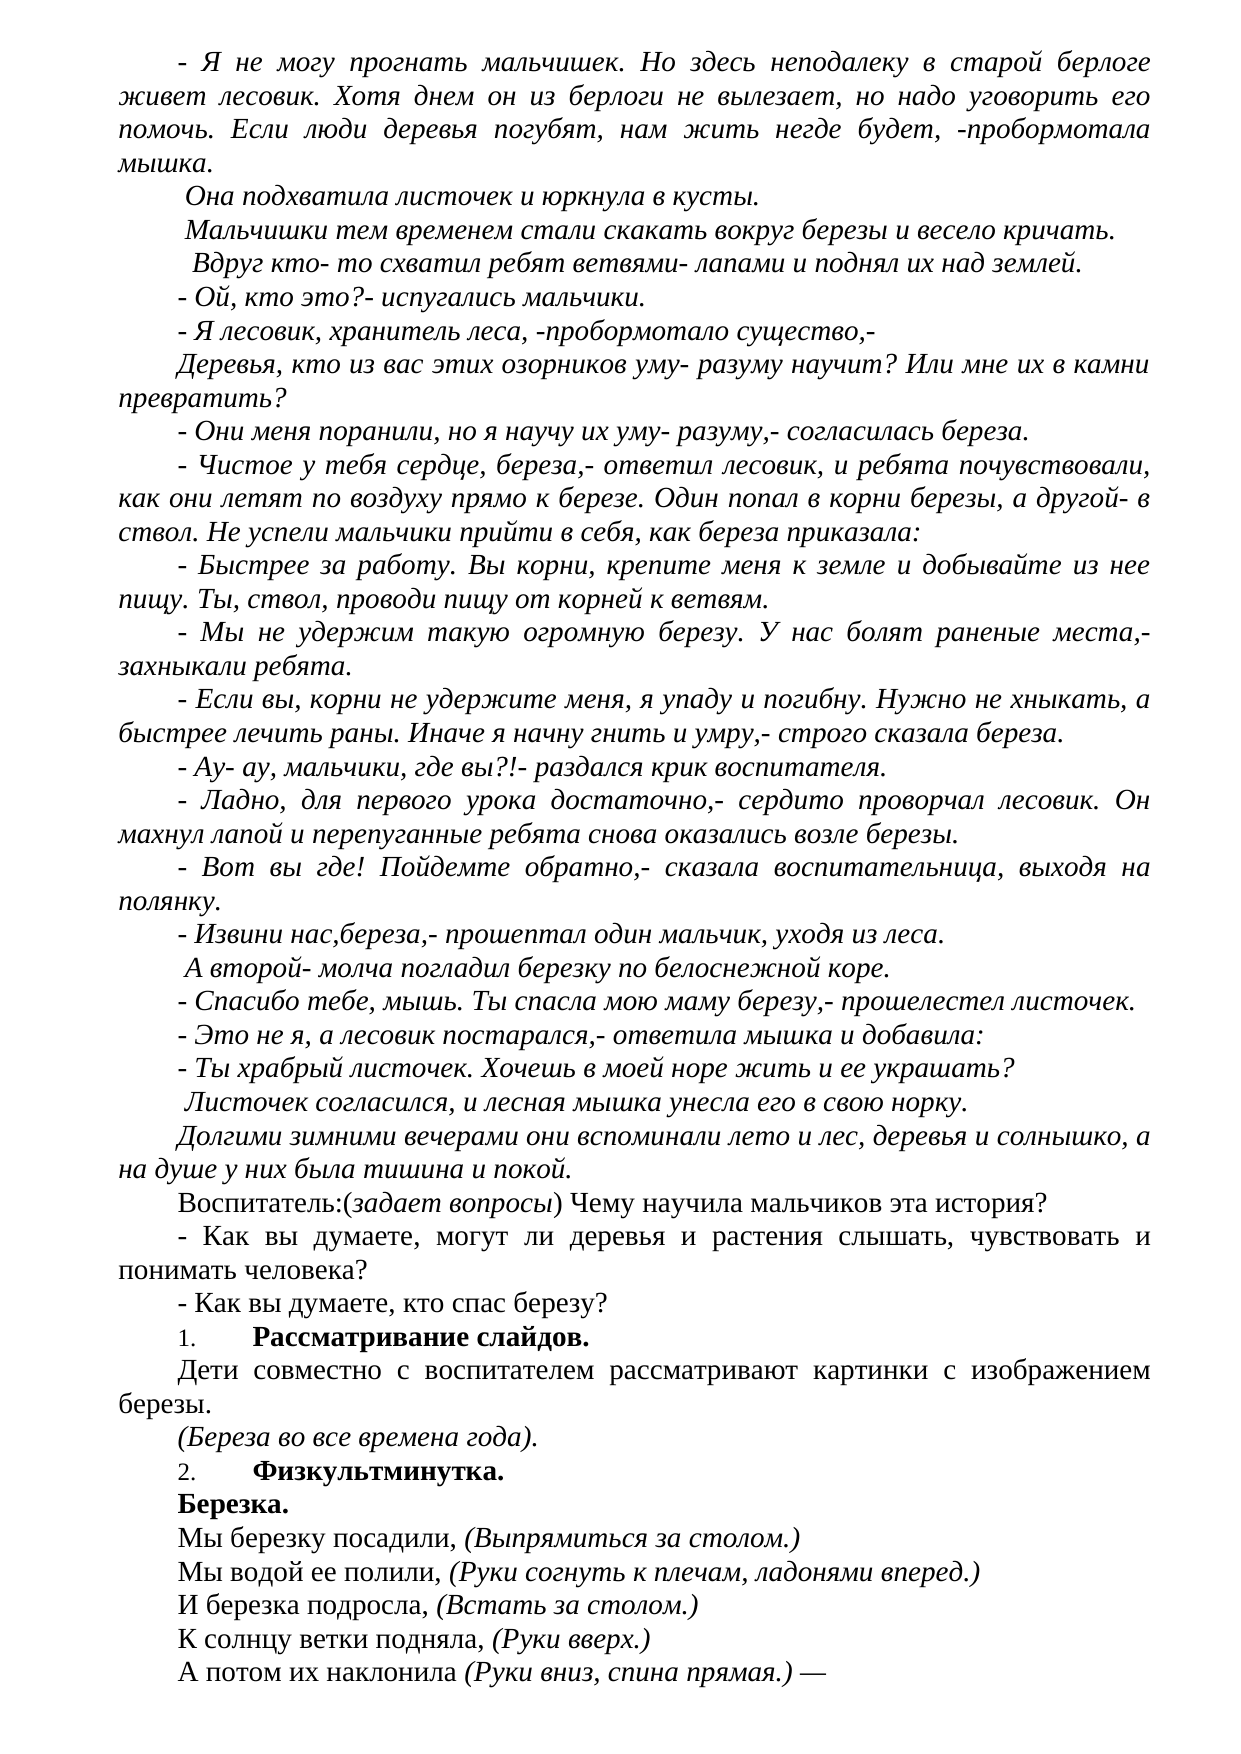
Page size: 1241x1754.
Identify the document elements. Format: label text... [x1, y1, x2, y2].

text Воспитатель:(задает вопросы) Чему научила мальчиков эта история? [118, 1185, 1152, 1218]
text - Как вы думаете, кто спас березу? [118, 1285, 1152, 1319]
text - Я не могу прогнать мальчишек. Но здесь неподалеку в старой берлоге живет лесовик. Хотя днем он из берлоги не вылезает, но надо уговорить его помочь. Если люди деревья погубят, нам жить негде будет, -пробормотала мышка. [118, 44, 1152, 178]
text (Береза во все времена года). [118, 1419, 1152, 1453]
text - Спасибо тебе, мышь. Ты спасла мою маму березу,- прошелестел листочек. [118, 983, 1152, 1017]
text Дети совместно с воспитателем рассматривают картинки с изображением березы. [118, 1352, 1152, 1419]
text - Ау- ау, мальчики, где вы?!- раздался крик воспитателя. [118, 749, 1152, 782]
text - Вот вы где! Пойдемте обратно,- сказала воспитательница, выходя на полянку. [118, 849, 1152, 916]
text Деревья, кто из вас этих озорников уму- разуму научит? Или мне их в камни превратить? [118, 346, 1152, 413]
text Мальчишки тем временем стали скакать вокруг березы и весело кричать. [118, 212, 1152, 246]
text - Ой, кто это?- испугались мальчики. [118, 279, 1152, 313]
text А второй- молча погладил березку по белоснежной коре. [118, 950, 1152, 983]
text - Это не я, а лесовик постарался,- ответила мышка и добавила: [118, 1017, 1152, 1051]
text - Если вы, корни не удержите меня, я упаду и погибну. Нужно не хныкать, а быстрее лечить раны. Иначе я начну гнить и умру,- строго сказала береза. [118, 682, 1152, 749]
text Листочек согласился, и лесная мышка унесла его в свою норку. [118, 1084, 1152, 1118]
text - Мы не удержим такую огромную березу. У нас болят раненые места,- захныкали ребята. [118, 614, 1152, 682]
text К солнцу ветки подняла, (Руки вверх.) [118, 1621, 1152, 1654]
text - Извини нас,береза,- прошептал один мальчик, уходя из леса. [118, 916, 1152, 950]
text - Ладно, для первого урока достаточно,- сердито проворчал лесовик. Он махнул лапой и перепуганные ребята снова оказались возле березы. [118, 782, 1152, 849]
list Рассматривание слайдов. [118, 1319, 1152, 1352]
text - Чистое у тебя сердце, береза,- ответил лесовик, и ребята почувствовали, как они летят по воздуху прямо к березе. Один попал в корни березы, а другой- в ствол. Не успели мальчики прийти в себя, как береза приказала: [118, 447, 1152, 547]
text - Ты храбрый листочек. Хочешь в моей норе жить и ее украшать? [118, 1051, 1152, 1084]
list Физкультминутка. [118, 1453, 1152, 1487]
text - Как вы думаете, могут ли деревья и растения слышать, чувствовать и понимать человека? [118, 1218, 1152, 1285]
text - Быстрее за работу. Вы корни, крепите меня к земле и добывайте из нее пищу. Ты, ствол, проводи пищу от корней к ветвям. [118, 547, 1152, 614]
text Долгими зимними вечерами они вспоминали лето и лес, деревья и солнышко, а на душе у них была тишина и покой. [118, 1118, 1152, 1185]
text Березка. [118, 1487, 1152, 1520]
text А потом их наклонила (Руки вниз, спина прямая.) — [118, 1654, 1152, 1688]
text Она подхватила листочек и юркнула в кусты. [118, 178, 1152, 212]
text - Я лесовик, хранитель леса, -пробормотало существо,- [118, 313, 1152, 346]
text Мы водой ее полили, (Руки согнуть к плечам, ладонями вперед.) [118, 1554, 1152, 1587]
text - Они меня поранили, но я научу их уму- разуму,- согласилась береза. [118, 413, 1152, 447]
text Мы березку посадили, (Выпрямиться за столом.) [118, 1520, 1152, 1554]
text Вдруг кто- то схватил ребят ветвями- лапами и поднял их над землей. [118, 246, 1152, 279]
text И березка подросла, (Встать за столом.) [118, 1587, 1152, 1621]
